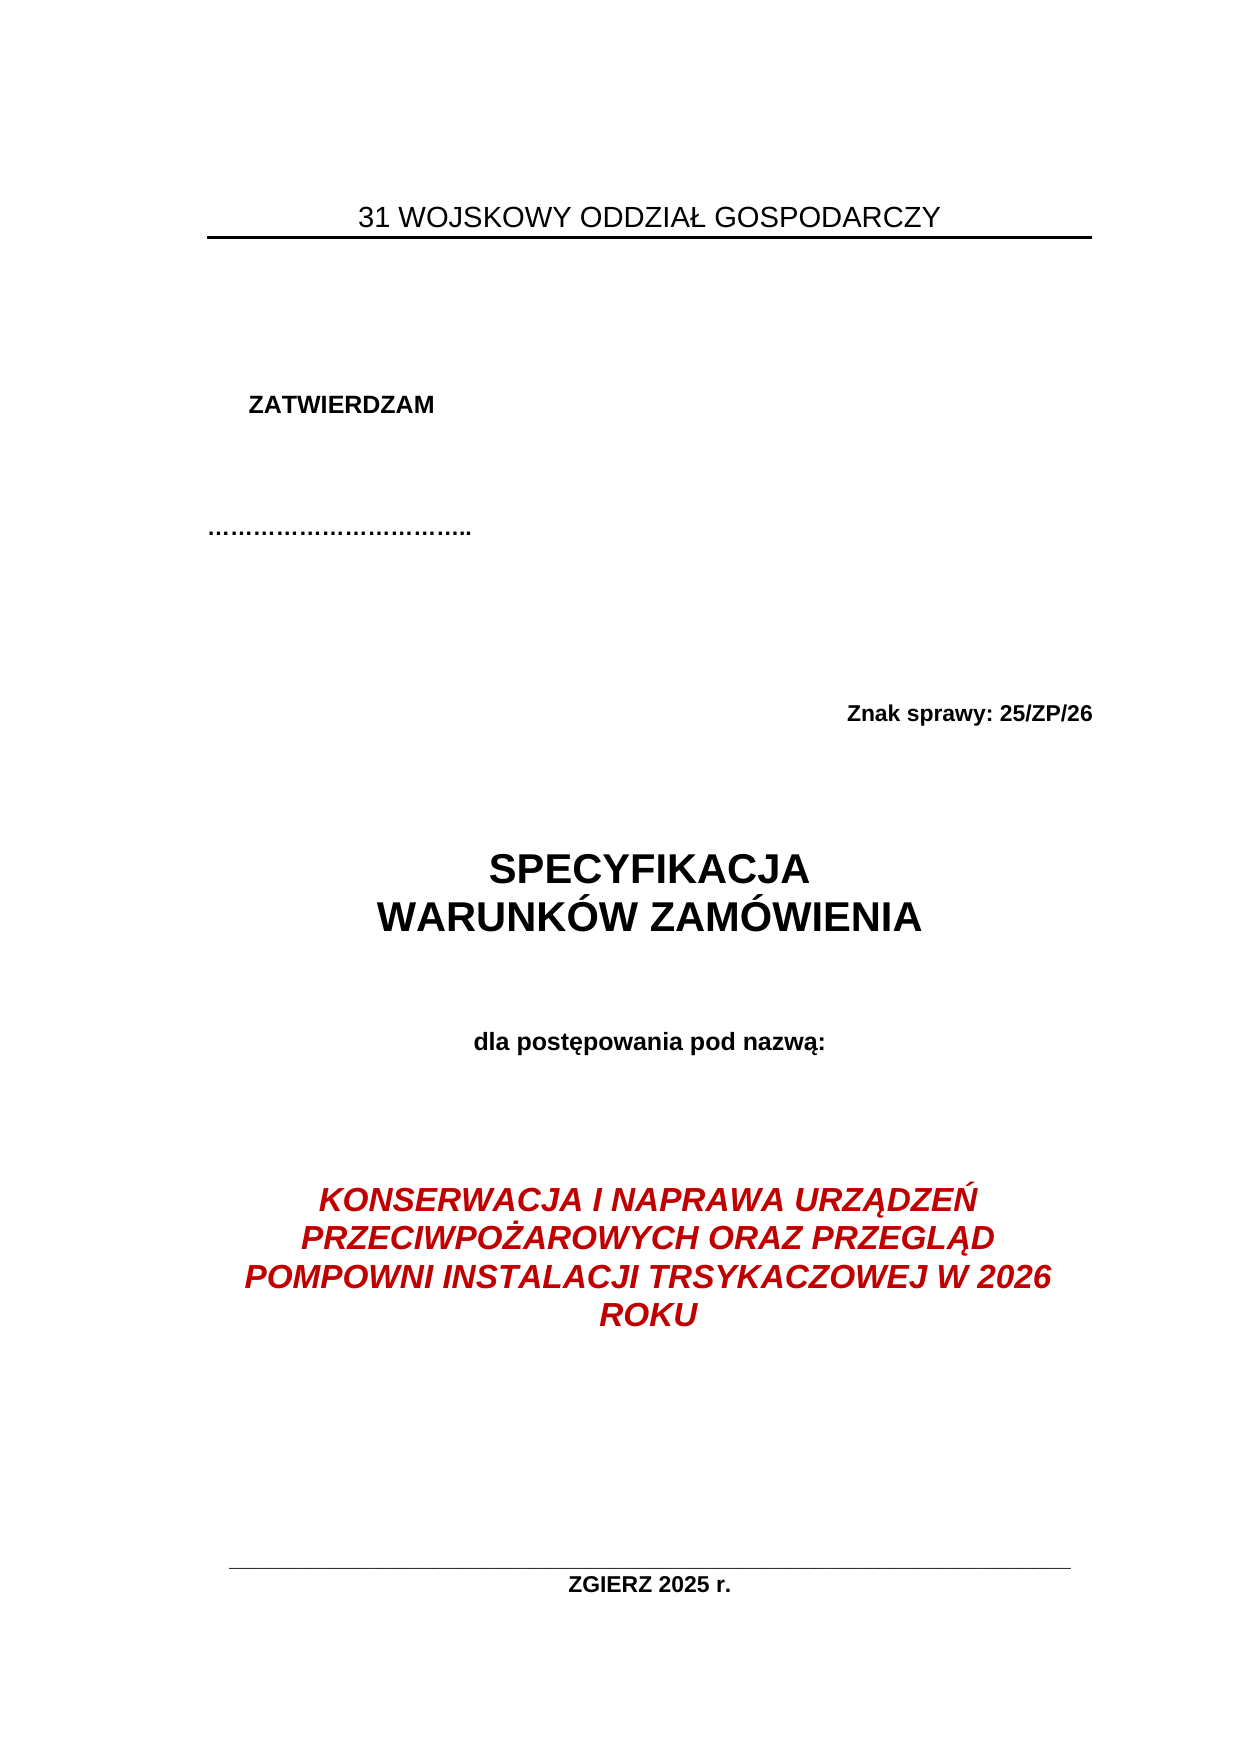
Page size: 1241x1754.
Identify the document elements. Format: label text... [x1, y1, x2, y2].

text ZATWIERDZAM [207, 390, 1092, 419]
list SPECYFIKACJA [207, 844, 1092, 892]
list KONSERWACJA I NAPRAWA URZĄDZEŃ PRZECIWPOŻAROWYCH ORAZ PRZEGLĄD POMPOWNI INSTALACJI TRSYKACZOWEJ W 2026 ROKU [207, 1180, 1092, 1334]
text Znak sprawy: 25/ZP/26 [207, 700, 1092, 727]
text …………………………….. [207, 514, 1092, 540]
list __________________________________________________________________ [207, 1544, 1092, 1571]
text 31 WOJSKOWY ODDZIAŁ GOSPODARCZY [207, 200, 1092, 236]
list dla postępowania pod nazwą: [207, 1026, 1092, 1055]
list ZGIERZ 2025 r. [207, 1571, 1092, 1597]
list WARUNKÓW ZAMÓWIENIA [207, 892, 1092, 940]
